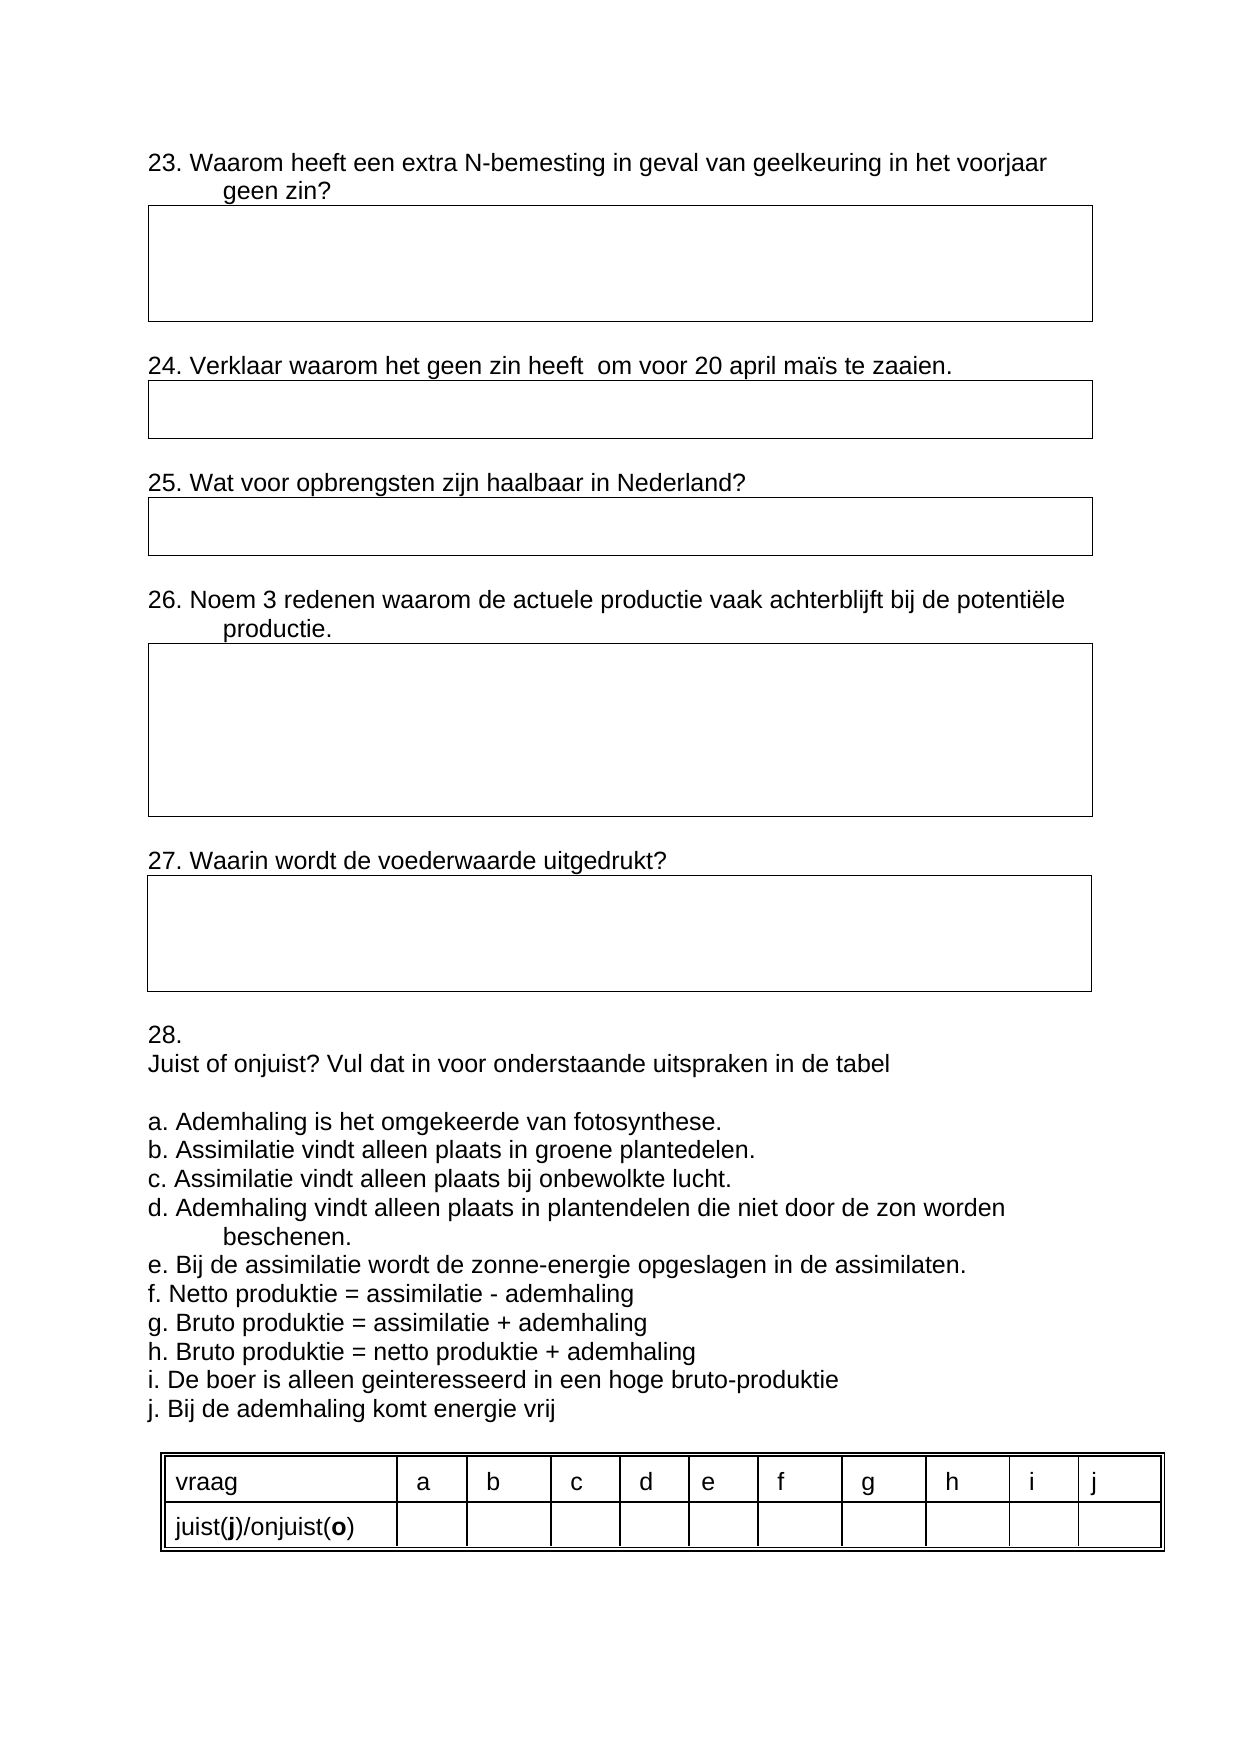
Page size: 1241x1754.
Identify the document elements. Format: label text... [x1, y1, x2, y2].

text c. Assimilatie vindt alleen plaats bij onbewolkte lucht. [148, 1164, 1093, 1193]
table_cell [621, 1503, 688, 1546]
table_header e [690, 1457, 757, 1501]
text e. Bij de assimilatie wordt de zonne-energie opgeslagen in de assimilaten. [148, 1251, 1093, 1279]
table_header d [621, 1457, 688, 1501]
table_cell [552, 1503, 619, 1546]
table_cell juist(j)/onjuist(o) [166, 1503, 396, 1546]
table_cell [1079, 1503, 1160, 1546]
text h. Bruto produktie = netto produktie + ademhaling [148, 1337, 1093, 1366]
table_cell [927, 1503, 1009, 1546]
text j. Bij de ademhaling komt energie vrij [148, 1394, 1093, 1423]
table_header [149, 644, 1092, 816]
text f. Netto produktie = assimilatie - ademhaling [148, 1279, 1093, 1308]
text 24. Verklaar waarom het geen zin heeft om voor 20 april maïs te zaaien. [148, 351, 1093, 380]
text d. Ademhaling vindt alleen plaats in plantendelen die niet door de zon worden beschenen. [148, 1193, 1093, 1251]
table_cell [759, 1503, 841, 1546]
table_cell [468, 1503, 550, 1546]
table_cell [843, 1503, 925, 1546]
table_header c [552, 1457, 619, 1501]
table_header vraag [166, 1457, 396, 1501]
table_header b [468, 1457, 550, 1501]
table_header [149, 498, 1092, 555]
text 25. Wat voor opbrengsten zijn haalbaar in Nederland? [148, 468, 1093, 497]
table_cell [398, 1503, 466, 1546]
text b. Assimilatie vindt alleen plaats in groene plantedelen. [148, 1136, 1093, 1164]
table_header [148, 876, 1091, 991]
table_header [149, 206, 1092, 321]
text 26. Noem 3 redenen waarom de actuele productie vaak achterblijft bij de potentiële productie. [148, 585, 1093, 643]
table_header a [398, 1457, 466, 1501]
text Juist of onjuist? Vul dat in voor onderstaande uitspraken in de tabel [148, 1049, 1093, 1078]
text 27. Waarin wordt de voederwaarde uitgedrukt? [148, 846, 1093, 875]
table_header [149, 381, 1092, 438]
text 23. Waarom heeft een extra N-bemesting in geval van geelkeuring in het voorjaar geen zin? [148, 148, 1093, 205]
table_header f [759, 1457, 841, 1501]
text 28. [148, 1021, 1093, 1049]
table_header j [1079, 1457, 1160, 1501]
table_cell [690, 1503, 757, 1546]
table_cell [1010, 1503, 1078, 1546]
text g. Bruto produktie = assimilatie + ademhaling [148, 1308, 1093, 1337]
text i. De boer is alleen geinteresseerd in een hoge bruto-produktie [148, 1366, 1093, 1394]
text a. Ademhaling is het omgekeerde van fotosynthese. [148, 1107, 1093, 1136]
table_header g [843, 1457, 925, 1501]
table_header i [1010, 1457, 1078, 1501]
table_header h [927, 1457, 1009, 1501]
